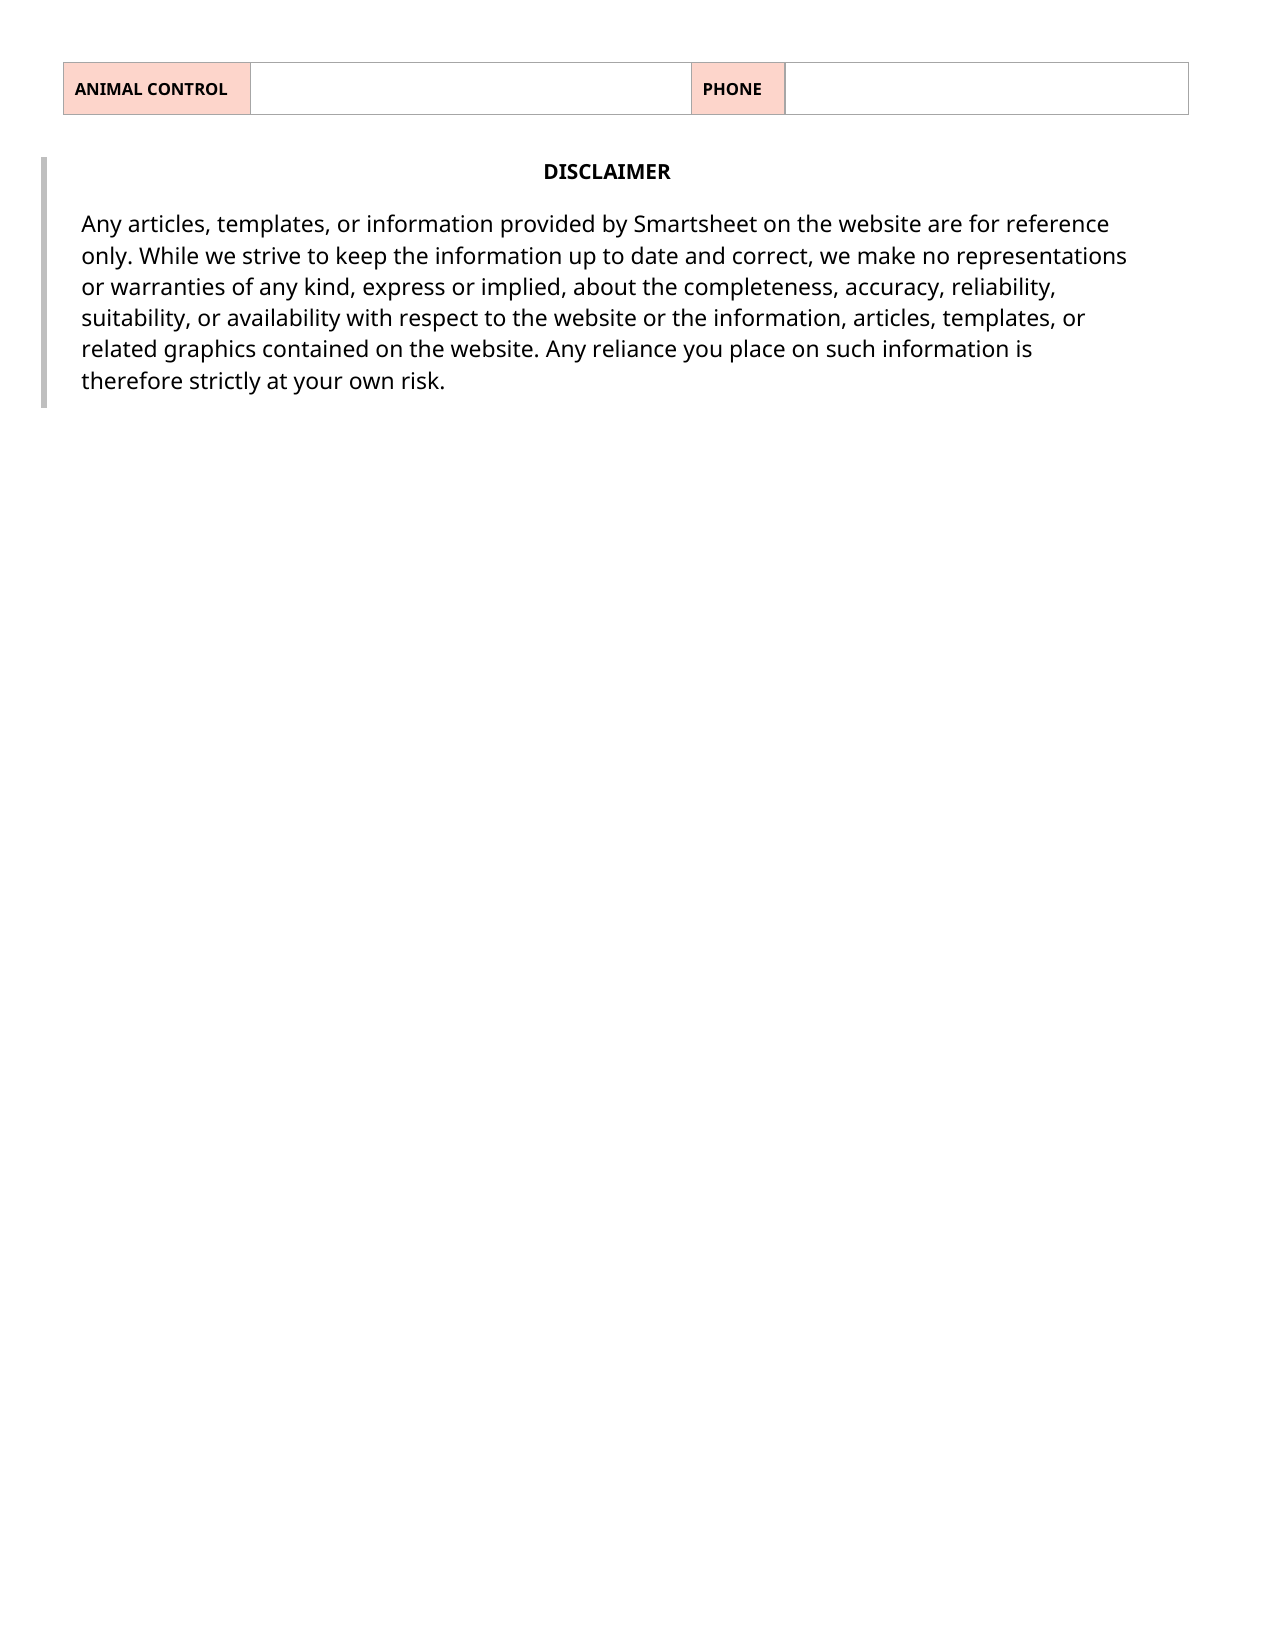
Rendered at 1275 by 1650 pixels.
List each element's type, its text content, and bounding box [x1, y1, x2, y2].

table_header DISCLAIMER Any articles, templates, or information provided by Smartsheet on the website are for reference only. While we strive to keep the information up to date and correct, we make no representations or warranties of any kind, express or implied, about the completeness, accuracy, reliability, suitability, or availability with respect to the website or the information, articles, templates, or related graphics contained on the website. Any reliance you place on such information is therefore strictly at your own risk. [47, 157, 1144, 408]
table_cell PHONE [692, 63, 784, 114]
table_cell [251, 63, 691, 114]
table_cell ANIMAL CONTROL [64, 63, 250, 114]
table_cell [786, 63, 1188, 114]
